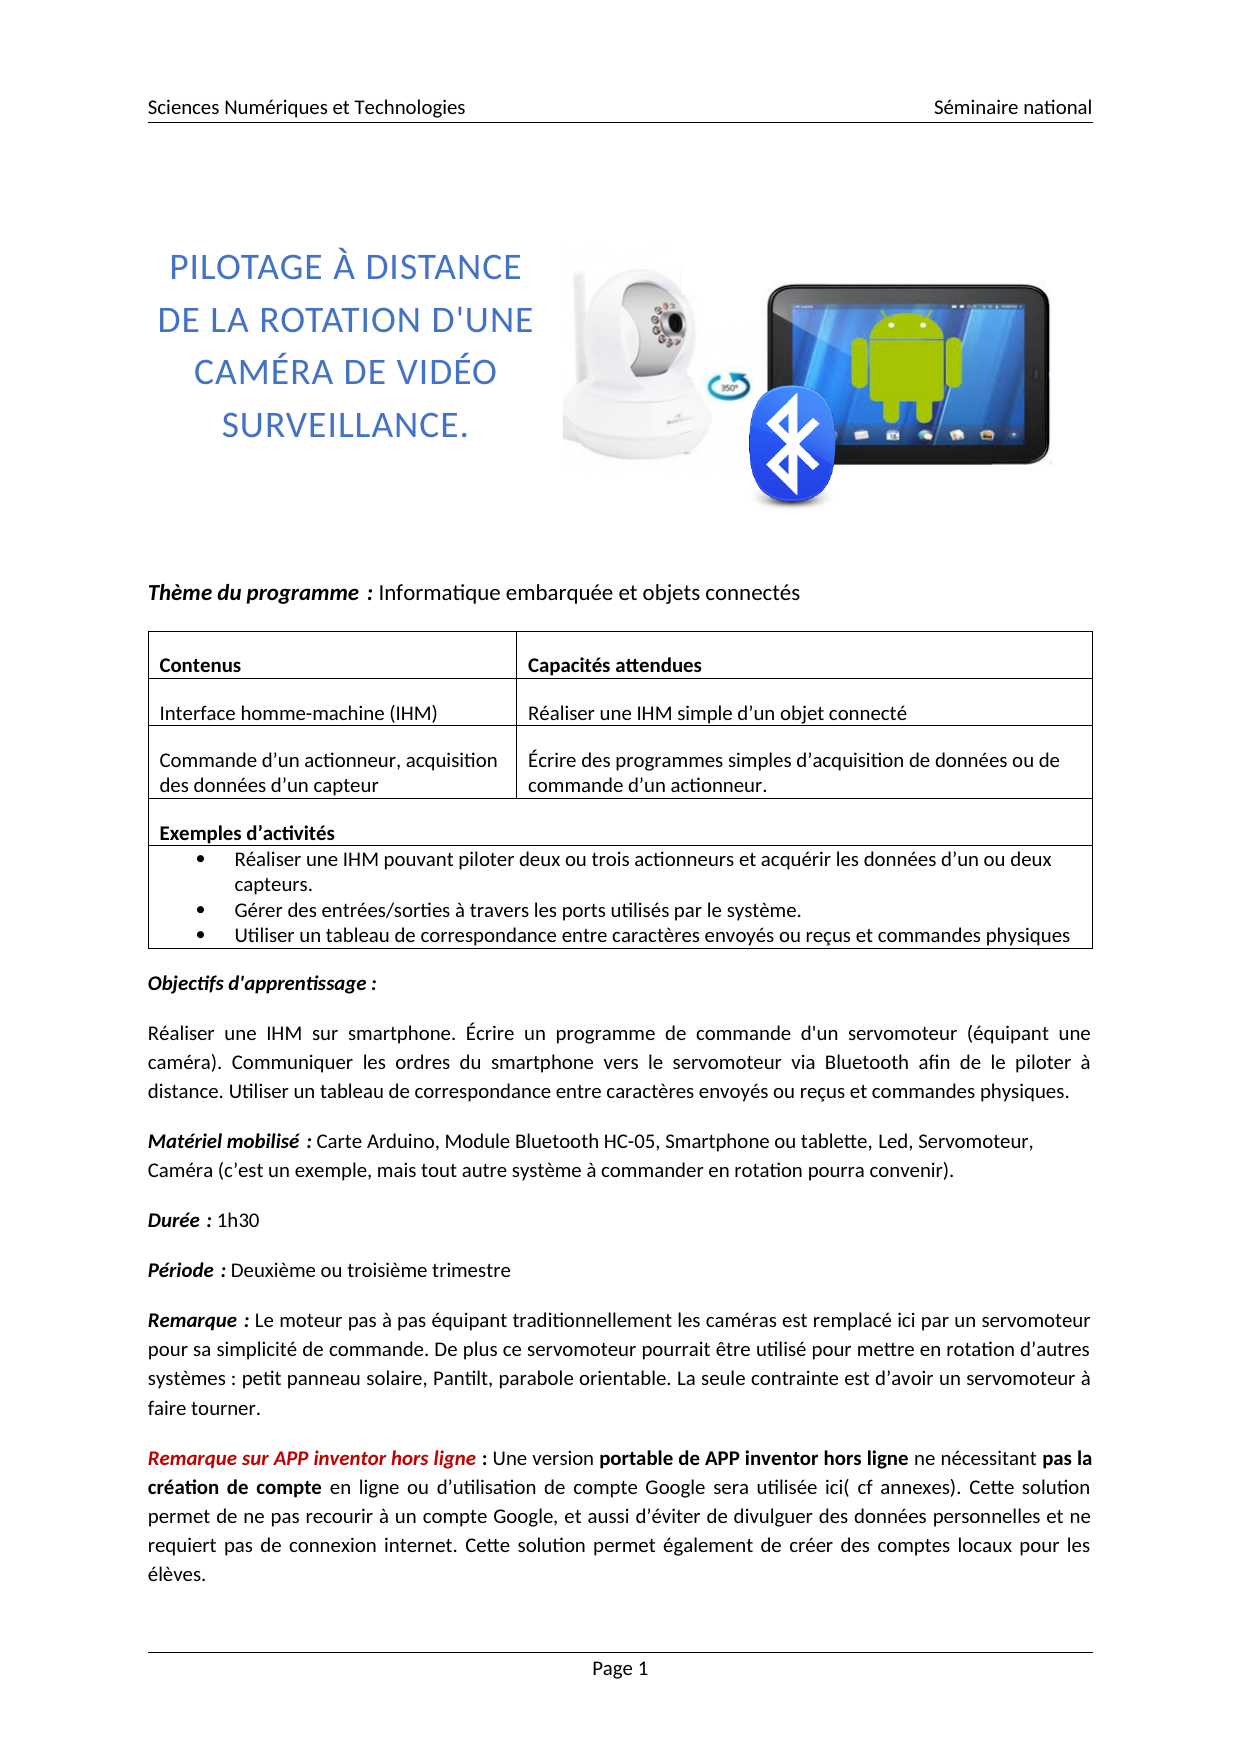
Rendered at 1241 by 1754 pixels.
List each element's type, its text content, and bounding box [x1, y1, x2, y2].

table_cell Réaliser une IHM simple d’un objet connecté [517, 679, 1092, 725]
text Durée : 1h30 [148, 1207, 1093, 1233]
text Objectifs d'apprentissage : [148, 970, 1093, 995]
table_header Contenus [149, 632, 516, 678]
text Réaliser une IHM sur smartphone. Écrire un programme de commande d'un servomoteur (équipant une caméra). Communiquer les ordres du smartphone vers le servomoteur via Bluetooth afin de le piloter à distance. Utiliser un tableau de correspondance entre caractères envoyés ou reçus et commandes physiques. [148, 1020, 1093, 1103]
text Période : Deuxième ou troisième trimestre [148, 1257, 1093, 1283]
table_cell Interface homme-machine (IHM) [149, 679, 516, 725]
text Matériel mobilisé : Carte Arduino, Module Bluetooth HC-05, Smartphone ou tablette, Led, Servomoteur, Caméra (c’est un exemple, mais tout autre système à commander en rotation pourra convenir). [148, 1128, 1093, 1183]
text Remarque sur APP inventor hors ligne : Une version portable de APP inventor hors ligne ne nécessitant pas la création de compte en ligne ou d’utilisation de compte Google sera utilisée ici( cf annexes). Cette solution permet de ne pas recourir à un compte Google, et aussi d’éviter de divulguer des données personnelles et ne requiert pas de connexion internet. Cette solution permet également de créer des comptes locaux pour les élèves. [148, 1445, 1093, 1587]
picture [562, 244, 1093, 511]
table_cell Exemples d’activités [149, 799, 1092, 845]
table_header Capacités attendues [517, 632, 1092, 678]
title Pilotage à distance de la rotation d'une caméra de vidÉo surveillance. [148, 243, 1093, 447]
table_cell Commande d’un actionneur, acquisition des données d’un capteur [149, 726, 516, 798]
text Thème du programme : Informatique embarquée et objets connectés [148, 578, 1093, 606]
table_cell Écrire des programmes simples d’acquisition de données ou de commande d’un actionneur. [517, 726, 1092, 798]
table_cell Réaliser une IHM pouvant piloter deux ou trois actionneurs et acquérir les données d’un ou deux capteurs. Gérer des entrées/sorties à travers les ports utilisés par le système. Utiliser un tableau de correspondance entre caractères envoyés ou reçus et commandes physiques [149, 846, 1092, 948]
text Remarque : Le moteur pas à pas équipant traditionnellement les caméras est remplacé ici par un servomoteur pour sa simplicité de commande. De plus ce servomoteur pourrait être utilisé pour mettre en rotation d’autres systèmes : petit panneau solaire, Pantilt, parabole orientable. La seule contrainte est d’avoir un servomoteur à faire tourner. [148, 1307, 1093, 1420]
